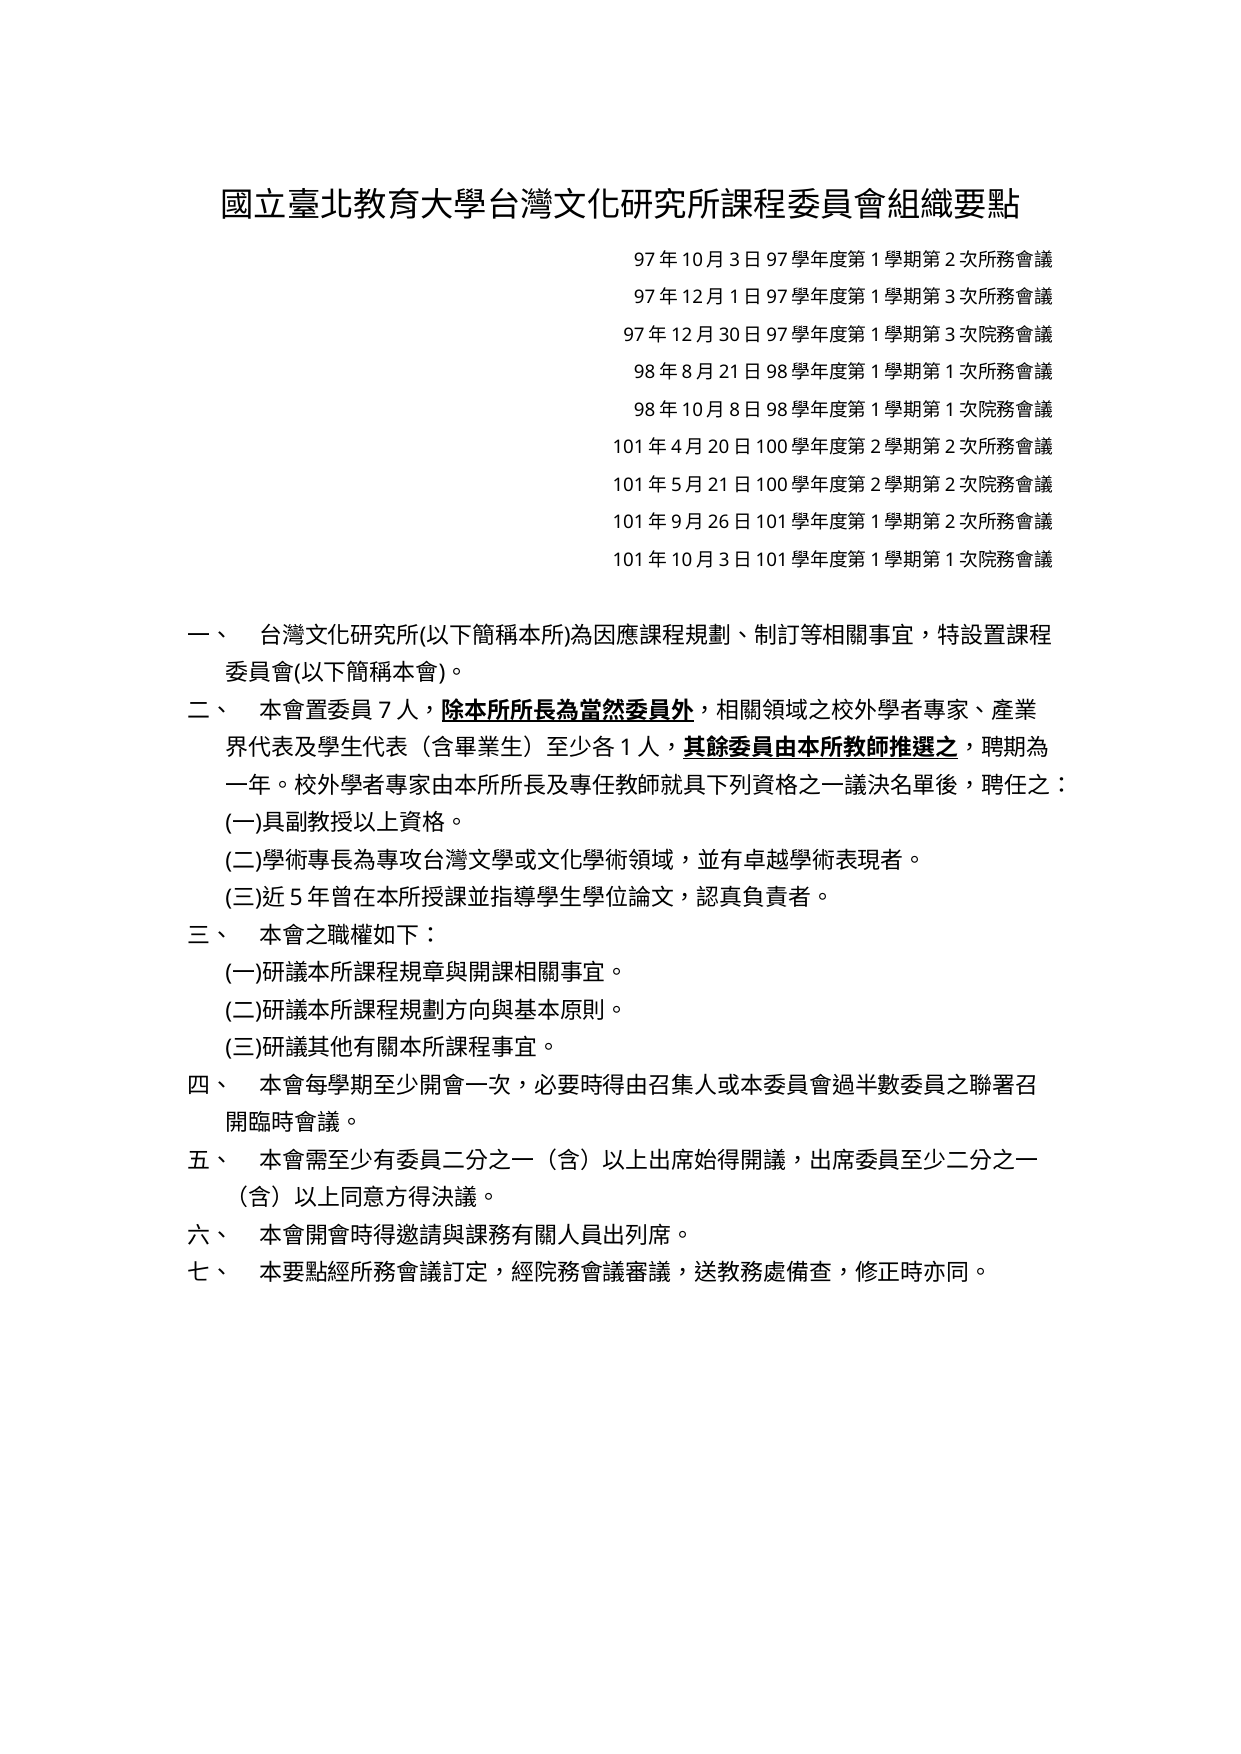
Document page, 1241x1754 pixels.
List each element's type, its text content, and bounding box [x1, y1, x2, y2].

text 98年10月8日98學年度第1學期第1次院務會議 [187, 389, 1053, 427]
text 六、 本會開會時得邀請與課務有關人員出列席。 [187, 1214, 1053, 1252]
text (三)研議其他有關本所課程事宜。 [225, 1027, 1053, 1064]
text 三、 本會之職權如下： [187, 914, 1053, 952]
text (一)研議本所課程規章與開課相關事宜。 [225, 952, 1053, 989]
text 七、 本要點經所務會議訂定，經院務會議審議，送教務處備查，修正時亦同。 [187, 1252, 1053, 1289]
text 101年10月3日101學年度第1學期第1次院務會議 [187, 539, 1053, 577]
text 101年4月20日100學年度第2學期第2次所務會議 [187, 427, 1053, 464]
text 101年9月26日101學年度第1學期第2次所務會議 [187, 502, 1053, 539]
text 國立臺北教育大學台灣文化研究所課程委員會組織要點 [187, 164, 1053, 239]
text 一、 台灣文化研究所(以下簡稱本所)為因應課程規劃、制訂等相關事宜，特設置課程委員會(以下簡稱本會)。 [187, 614, 1053, 689]
text 二、 本會置委員7人，除本所所長為當然委員外，相關領域之校外學者專家、產業界代表及學生代表（含畢業生）至少各1人，其餘委員由本所教師推選之，聘期為一年。校外學者專家由本所所長及專任教師就具下列資格之一議決名單後，聘任之： [187, 689, 1053, 802]
text 五、 本會需至少有委員二分之一（含）以上出席始得開議，出席委員至少二分之一（含）以上同意方得決議。 [187, 1139, 1053, 1214]
text (一)具副教授以上資格。 [225, 802, 1053, 839]
text 101年5月21日100學年度第2學期第2次院務會議 [187, 464, 1053, 502]
text 97年12月30日97學年度第1學期第3次院務會議 98年8月21日98學年度第1學期第1次所務會議 [187, 314, 1053, 389]
text 四、 本會每學期至少開會一次，必要時得由召集人或本委員會過半數委員之聯署召開臨時會議。 [187, 1064, 1053, 1139]
text (二)學術專長為專攻台灣文學或文化學術領域，並有卓越學術表現者。 [225, 839, 1053, 877]
text (三)近5年曾在本所授課並指導學生學位論文，認真負責者。 [225, 877, 1053, 914]
text (二)研議本所課程規劃方向與基本原則。 [225, 989, 1053, 1027]
text 97年10月3日97學年度第1學期第2次所務會議 [187, 239, 1053, 277]
text 97年12月1日97學年度第1學期第3次所務會議 [187, 277, 1053, 314]
